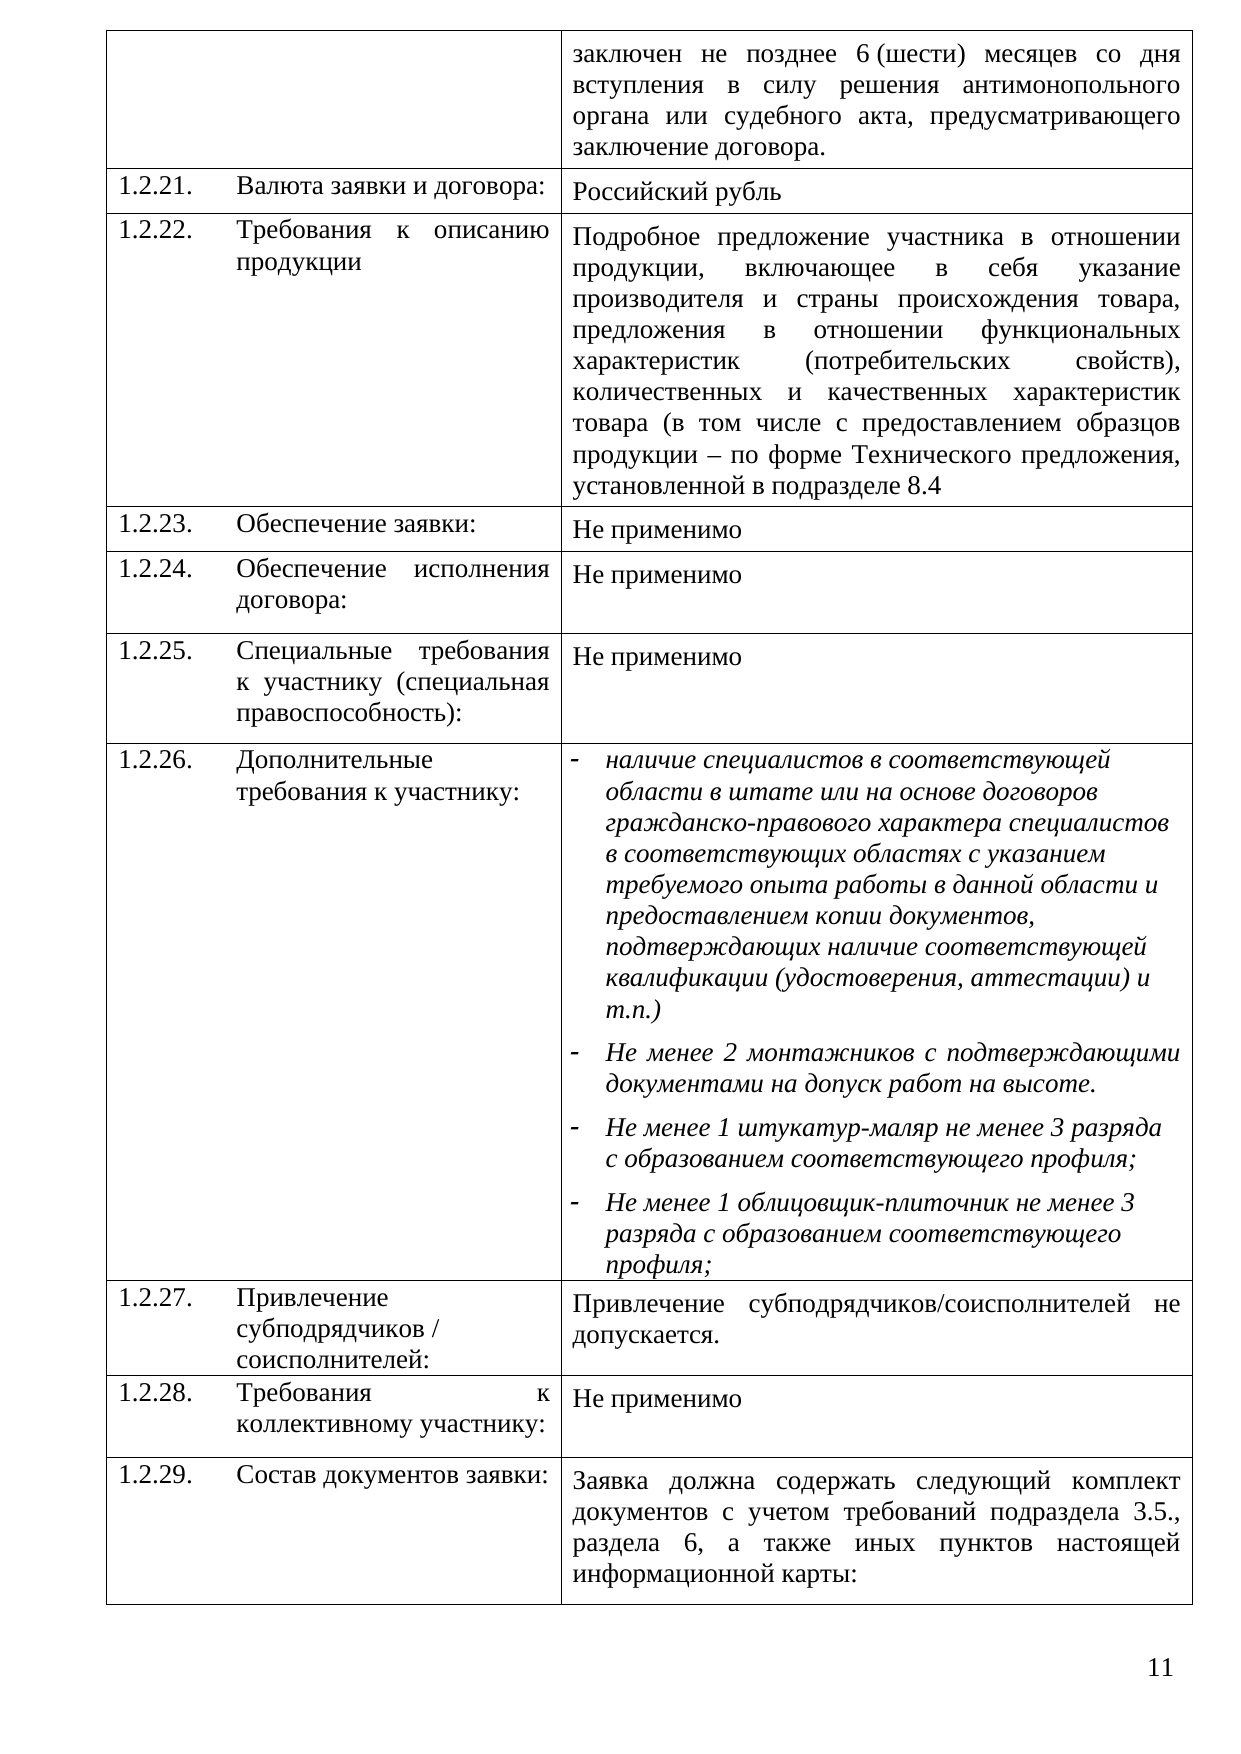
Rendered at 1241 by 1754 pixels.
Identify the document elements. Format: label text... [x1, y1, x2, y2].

table_cell Дополнительные требования к участнику: [107, 744, 561, 1280]
table_cell Привлечение субподрядчиков / соисполнителей: [107, 1281, 561, 1375]
table_cell Валюта заявки и договора: [107, 169, 561, 212]
table_cell Не применимо [562, 507, 1192, 551]
table_cell Специальные требования к участнику (специальная правоспособность): [107, 634, 561, 742]
table_cell Обеспечение заявки: [107, 507, 561, 551]
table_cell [107, 1458, 561, 1604]
table_cell Подробное предложение участника в отношении продукции, включающее в себя указание производителя и страны происхождения товара, предложения в отношении функциональных характеристик (потребительских свойств), количественных и качественных характеристик товара (в том числе с предоставлением образцов продукции – по форме Технического предложения, установленной в подразделе 8.4 [562, 214, 1192, 506]
table_cell наличие специалистов в соответствующей области в штате или на основе договоров гражданско-правового характера специалистов в соответствующих областях с указанием требуемого опыта работы в данной области и предоставлением копии документов, подтверждающих наличие соответствующей квалификации (удостоверения, аттестации) и т.п.) Не менее 2 монтажников с подтверждающими документами на допуск работ на высоте. Не менее 1 штукатур-маляр не менее 3 разряда с образованием соответствующего профиля; Не менее 1 облицовщик-плиточник не менее 3 разряда с образованием соответствующего профиля; [562, 744, 1192, 1280]
table_cell Требования к коллективному участнику: [107, 1376, 561, 1457]
table_cell Привлечение субподрядчиков/соисполнителей не допускается. [562, 1281, 1192, 1375]
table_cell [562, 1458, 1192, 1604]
table_cell Требования к описанию продукции [107, 214, 561, 506]
table_cell Обеспечение исполнения договора: [107, 552, 561, 633]
table_cell Не применимо [562, 634, 1192, 742]
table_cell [562, 31, 1192, 168]
table_cell Российский рубль [562, 169, 1192, 212]
table_cell Не применимо [562, 552, 1192, 633]
table_cell Не применимо [562, 1376, 1192, 1457]
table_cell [107, 31, 561, 168]
